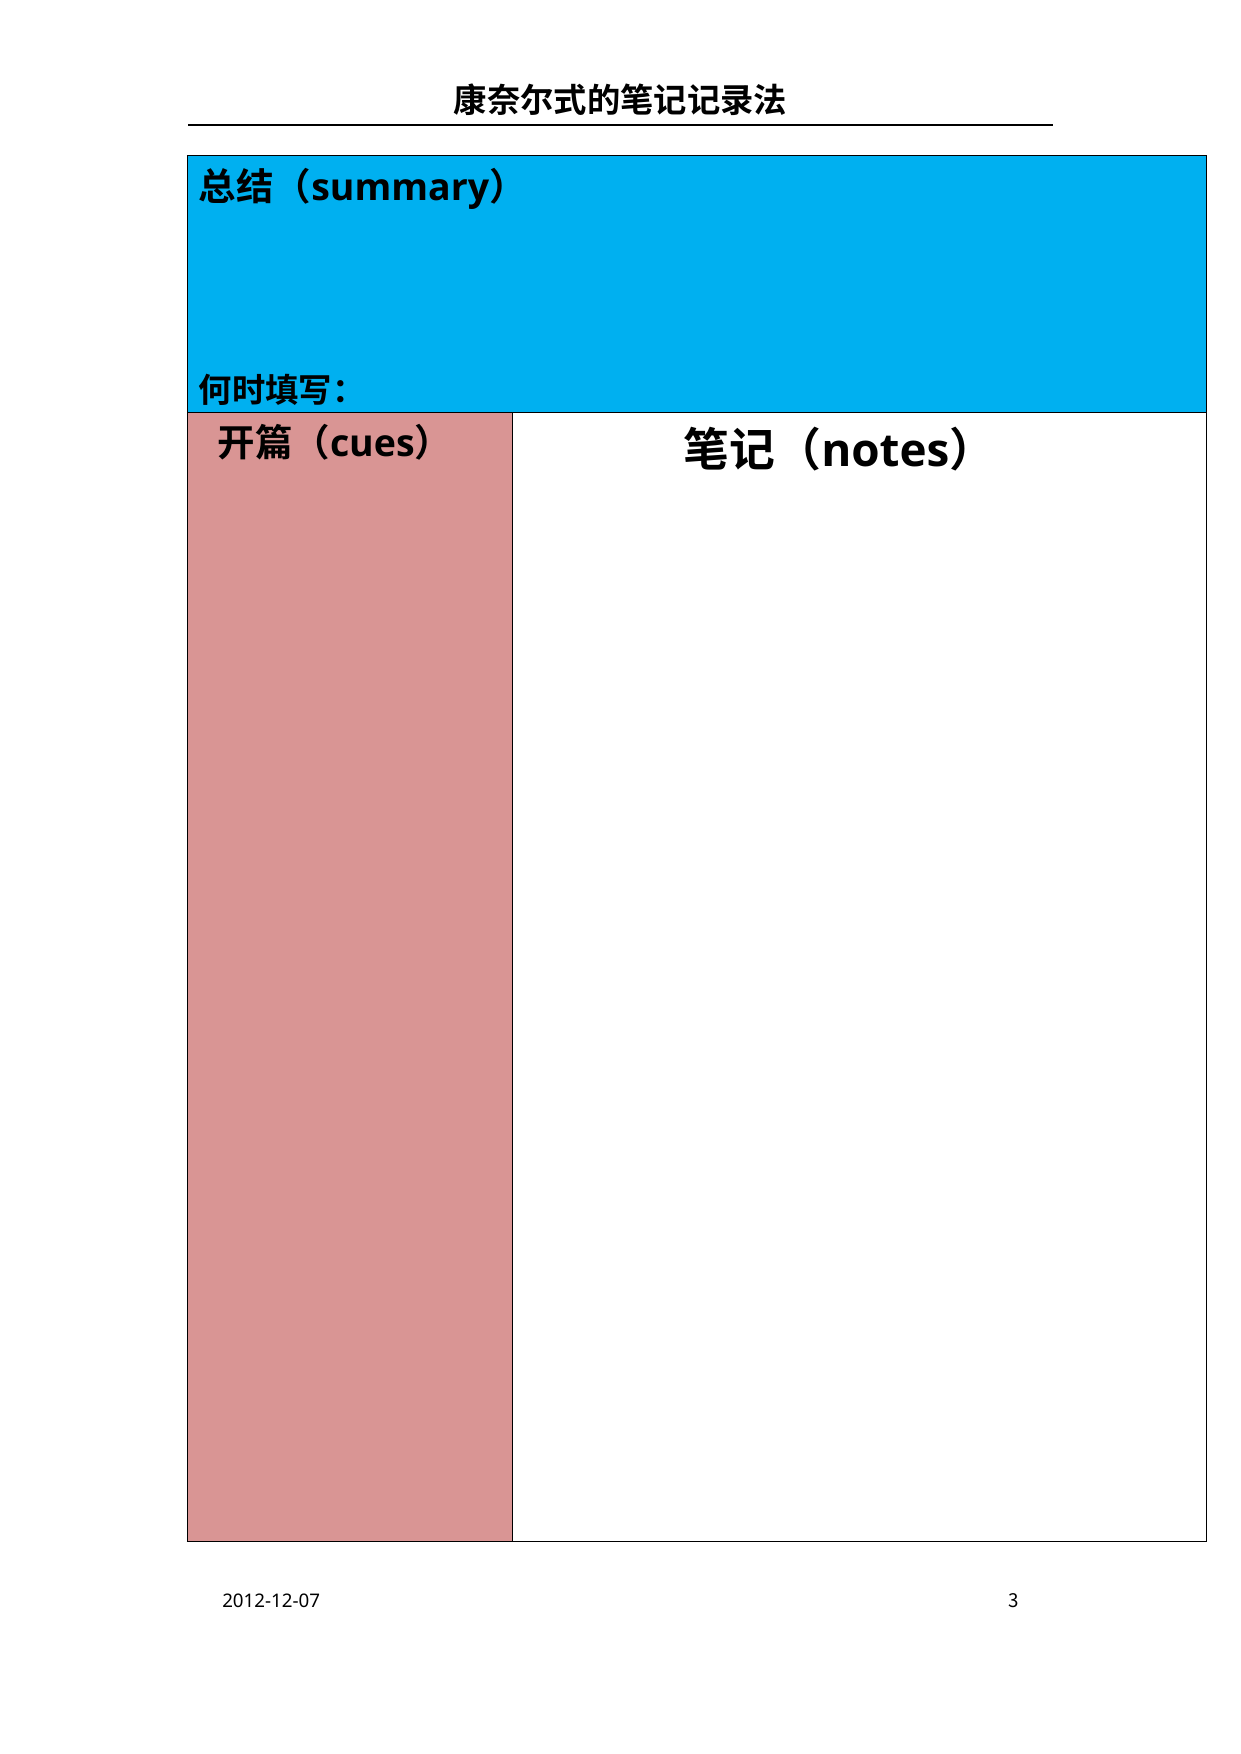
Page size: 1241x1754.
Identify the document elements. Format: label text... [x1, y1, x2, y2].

table_cell 总结（summary） 何时填写： [188, 156, 1206, 412]
table_cell 笔记（notes） 何时填写： [513, 413, 1206, 1541]
table_cell 开篇（cues） 何时填写： [188, 413, 512, 1541]
